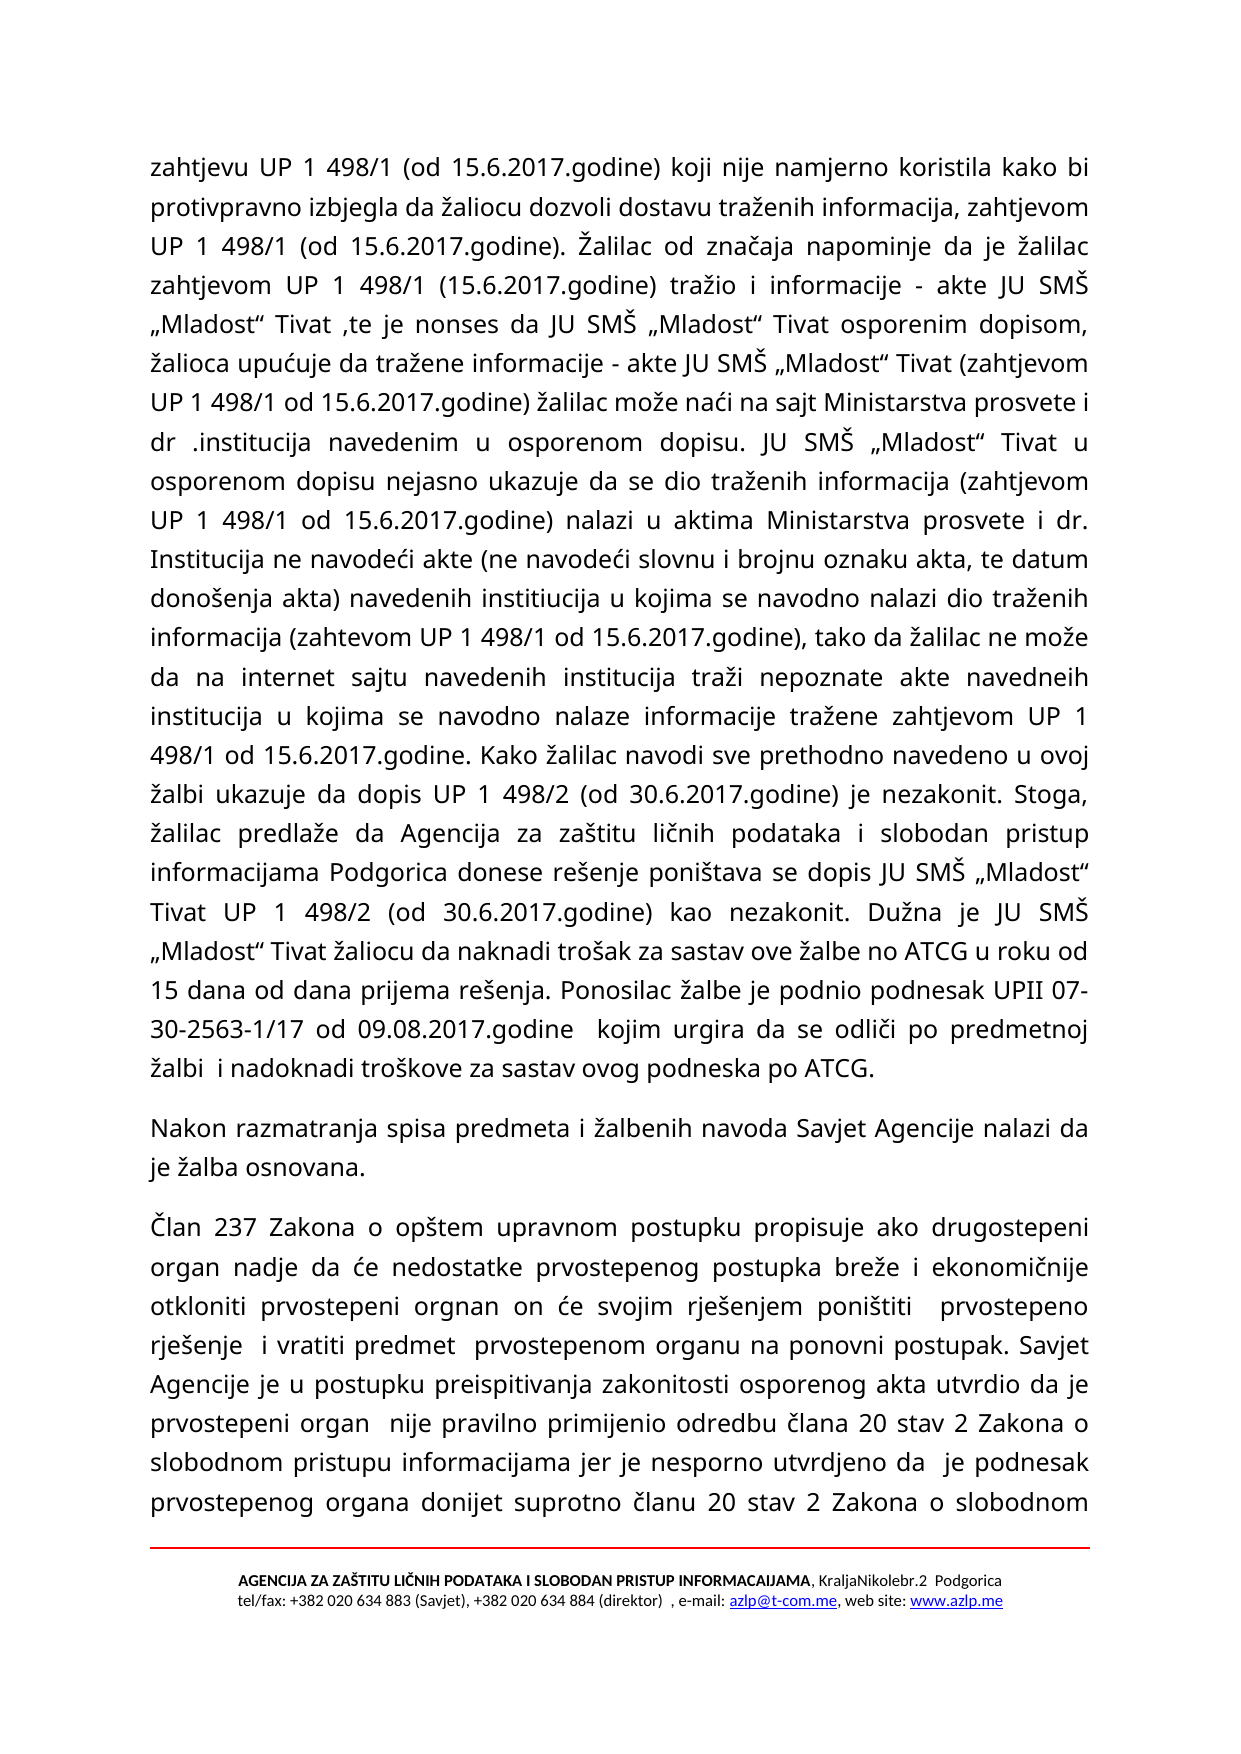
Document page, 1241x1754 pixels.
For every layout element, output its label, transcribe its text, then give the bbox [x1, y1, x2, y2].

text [150, 150, 1090, 1085]
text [150, 1210, 1090, 1518]
text Nakon razmatranja spisa predmeta i žalbenih navoda Savjet Agencije nalazi da je žalba osnovana. [150, 1111, 1090, 1184]
